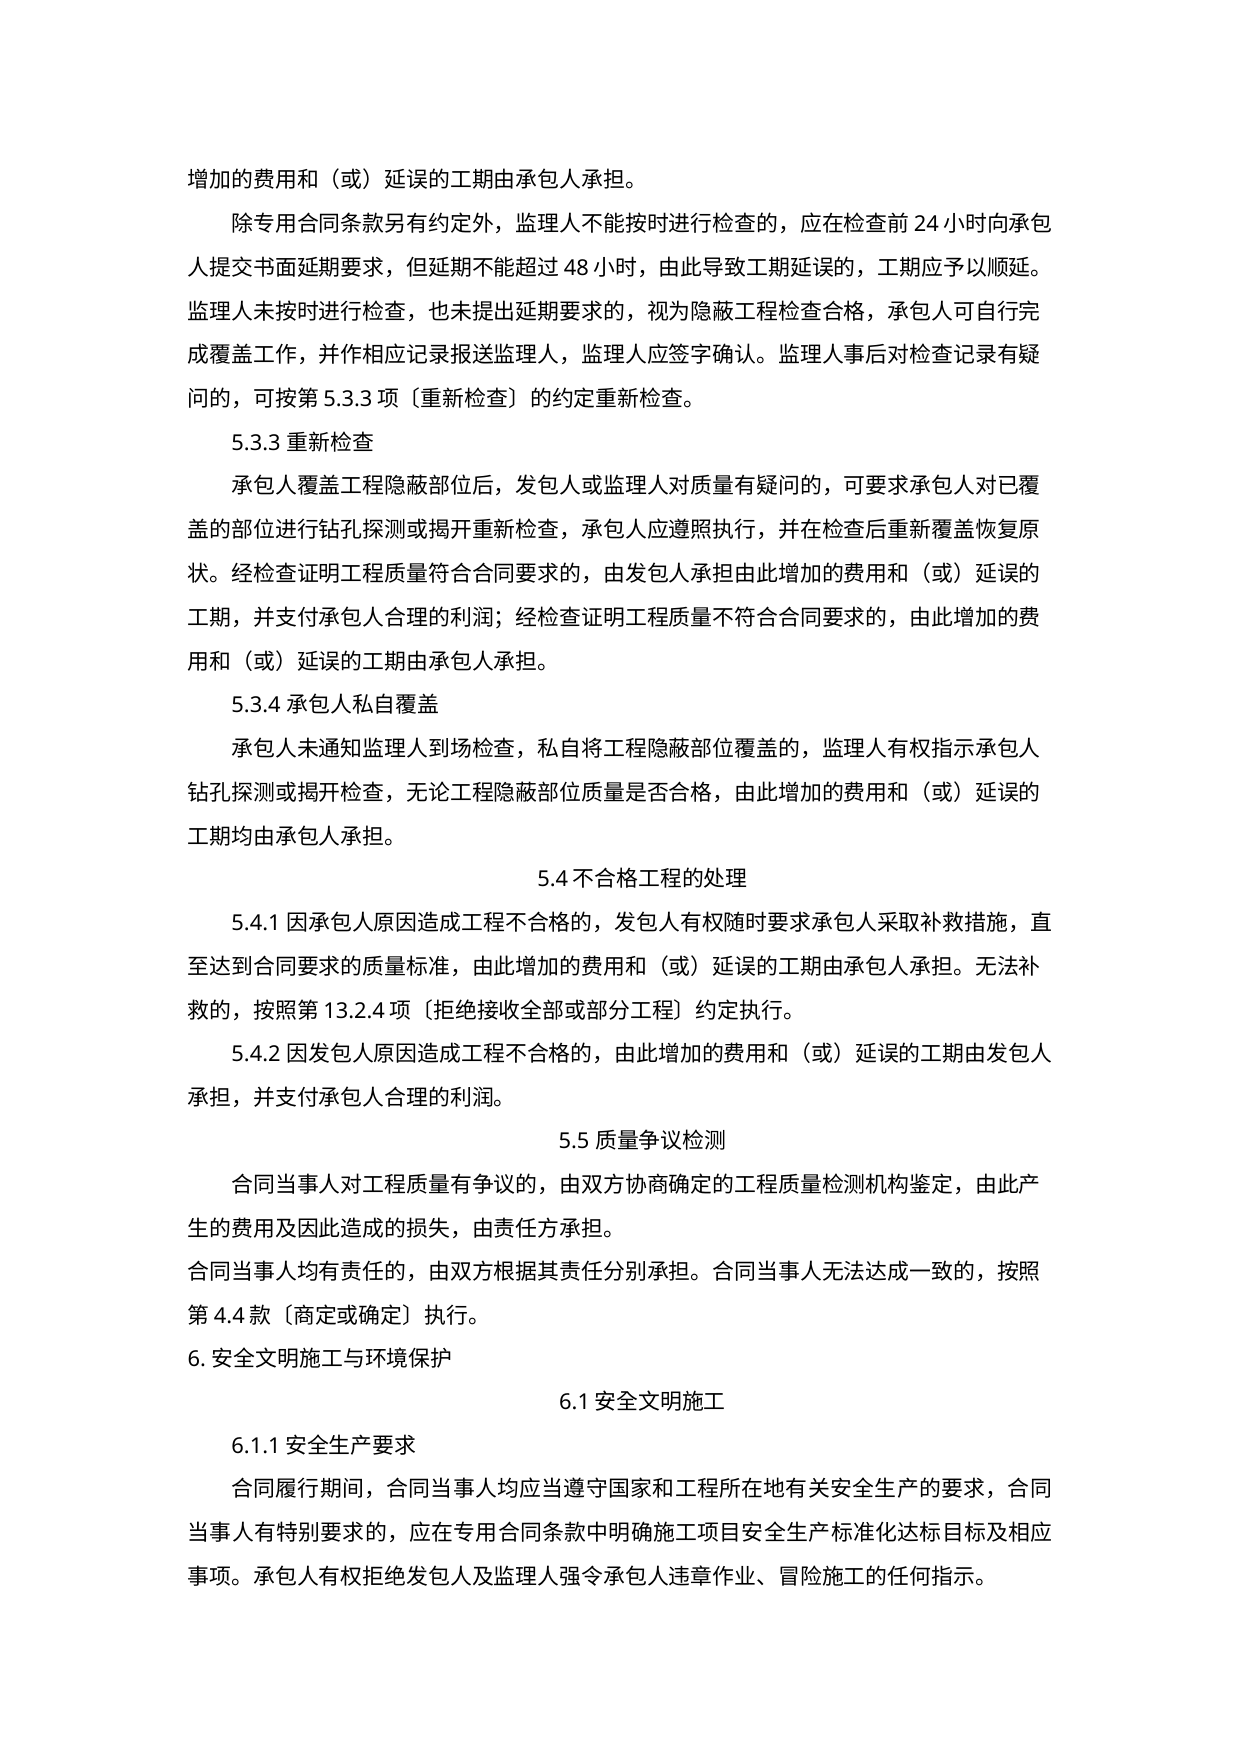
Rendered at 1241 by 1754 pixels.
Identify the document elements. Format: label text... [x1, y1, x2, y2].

text 合同当事人对工程质量有争议的，由双方协商确定的工程质量检测机构鉴定，由此产生的费用及因此造成的损失，由责任方承担。 [187, 1166, 1053, 1243]
text 承包人未通知监理人到场检查，私自将工程隐蔽部位覆盖的，监理人有权指示承包人钻孔探测或揭开检查，无论工程隐蔽部位质量是否合格，由此增加的费用和（或）延误的工期均由承包人承担。 [187, 731, 1053, 851]
subtitle 5.5 质量争议检测 [188, 1123, 1053, 1156]
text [187, 162, 1053, 194]
text 6.1.1安全生产要求 [187, 1427, 1053, 1460]
subtitle 5.4不合格工程的处理 [188, 862, 1053, 894]
text 承包人覆盖工程隐蔽部位后，发包人或监理人对质量有疑问的，可要求承包人对已覆盖的部位进行钻孔探测或揭开重新检查，承包人应遵照执行，并在检查后重新覆盖恢复原状。经检查证明工程质量符合合同要求的，由发包人承担由此增加的费用和（或）延误的工期，并支付承包人合理的利润；经检查证明工程质量不符合合同要求的，由此增加的费用和（或）延误的工期由承包人承担。 [187, 468, 1053, 676]
text 除专用合同条款另有约定外，监理人不能按时进行检查的，应在检查前24小时向承包人提交书面延期要求，但延期不能超过48小时，由此导致工期延误的，工期应予以顺延。监理人未按时进行检查，也未提出延期要求的，视为隐蔽工程检查合格，承包人可自行完成覆盖工作，并作相应记录报送监理人，监理人应签字确认。监理人事后对检查记录有疑问的，可按第5.3.3项〔重新检查〕的约定重新检查。 [187, 206, 1053, 413]
text 5.3.3 重新检查 [187, 424, 1053, 457]
text 5.3.4 承包人私自覆盖 [187, 687, 1053, 719]
text 5.4.2 因发包人原因造成工程不合格的，由此增加的费用和（或）延误的工期由发包人承担，并支付承包人合理的利润。 [187, 1036, 1053, 1112]
text 合同当事人均有责任的，由双方根据其责任分别承担。合同当事人无法达成一致的，按照第4.4款〔商定或确定〕执行。 [187, 1254, 1053, 1330]
subtitle 6. 安全文明施工与环境保护 [187, 1341, 1053, 1373]
subtitle 6.1安全文明施工 [188, 1384, 1053, 1417]
text 5.4.1 因承包人原因造成工程不合格的，发包人有权随时要求承包人采取补救措施，直至达到合同要求的质量标准，由此增加的费用和（或）延误的工期由承包人承担。无法补救的，按照第13.2.4项〔拒绝接收全部或部分工程〕约定执行。 [187, 905, 1053, 1025]
text 合同履行期间，合同当事人均应当遵守国家和工程所在地有关安全生产的要求，合同当事人有特别要求的，应在专用合同条款中明确施工项目安全生产标准化达标目标及相应事项。承包人有权拒绝发包人及监理人强令承包人违章作业、冒险施工的任何指示。 [187, 1471, 1053, 1591]
